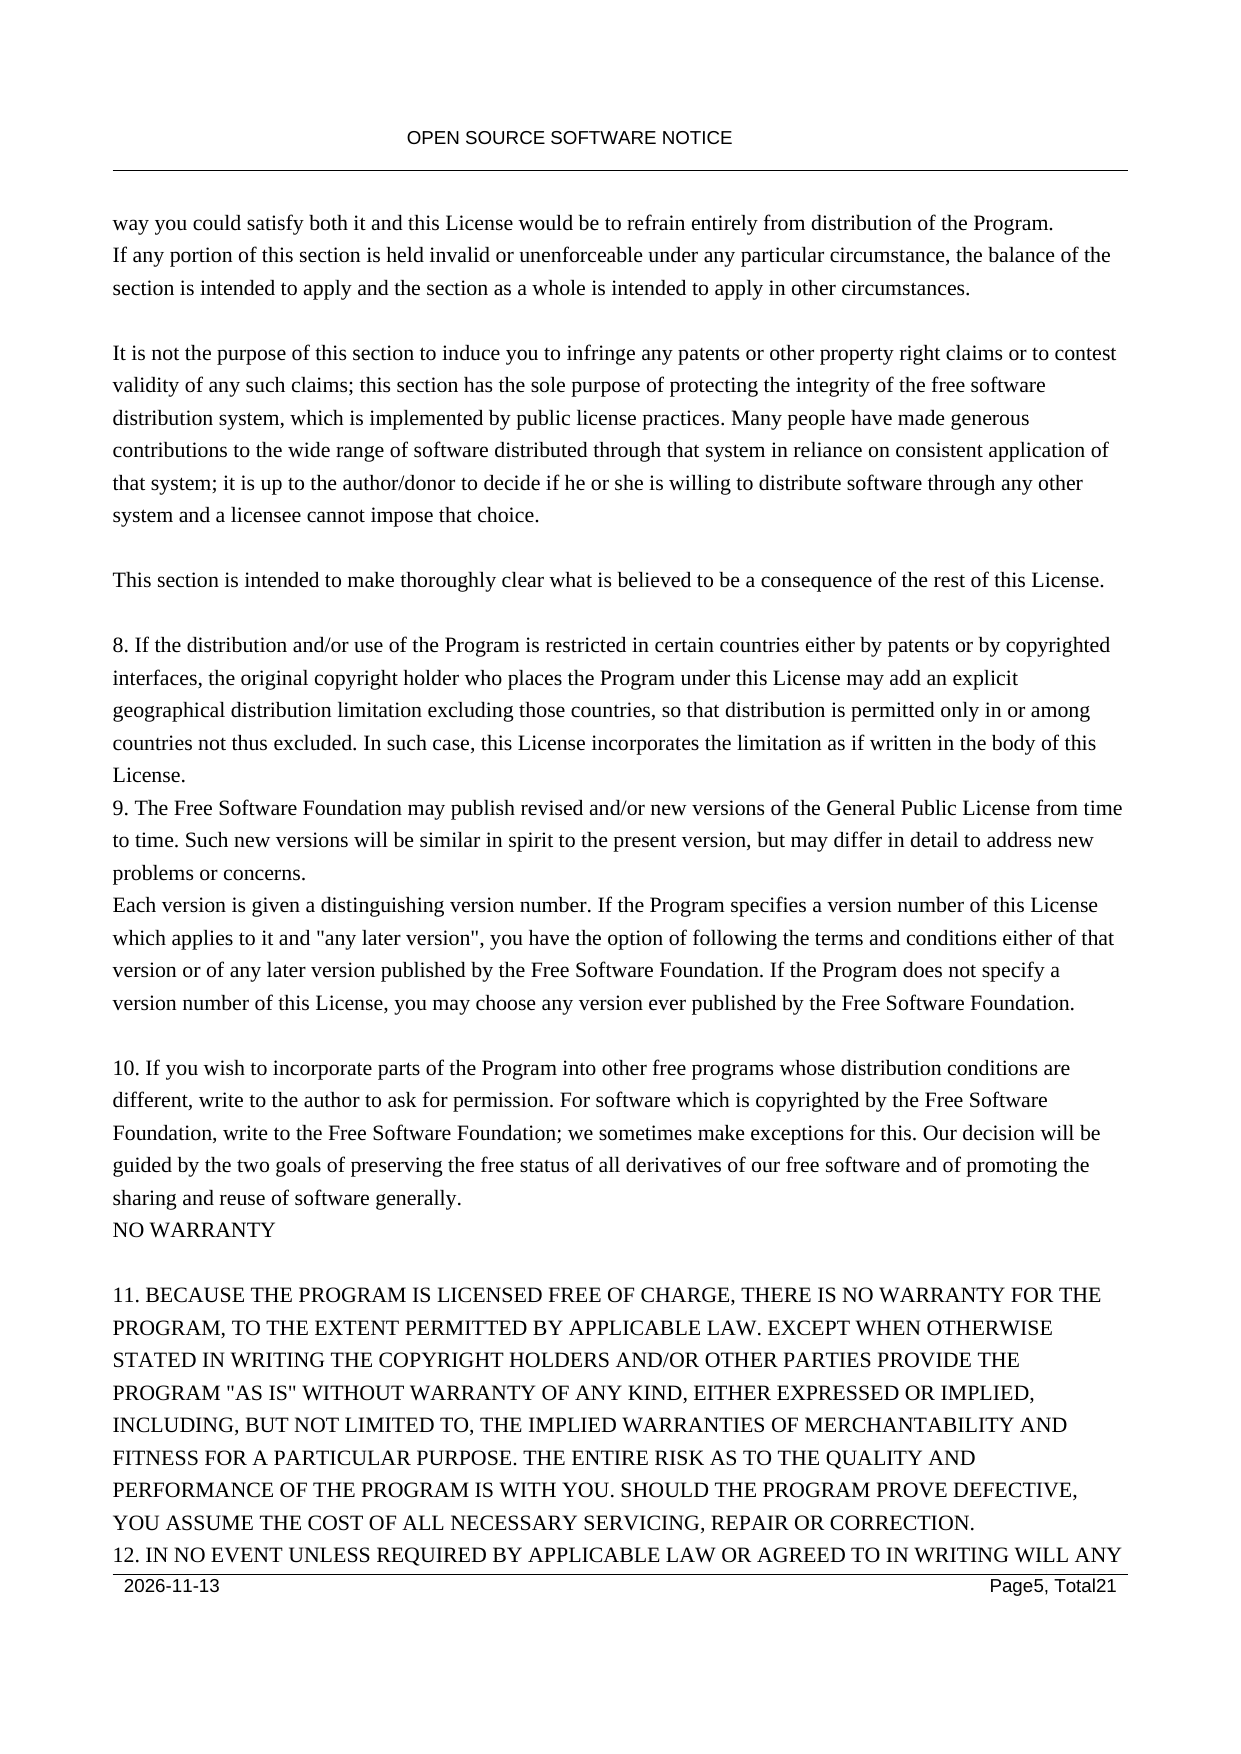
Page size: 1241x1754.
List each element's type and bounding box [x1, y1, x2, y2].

text [112, 206, 1128, 1571]
